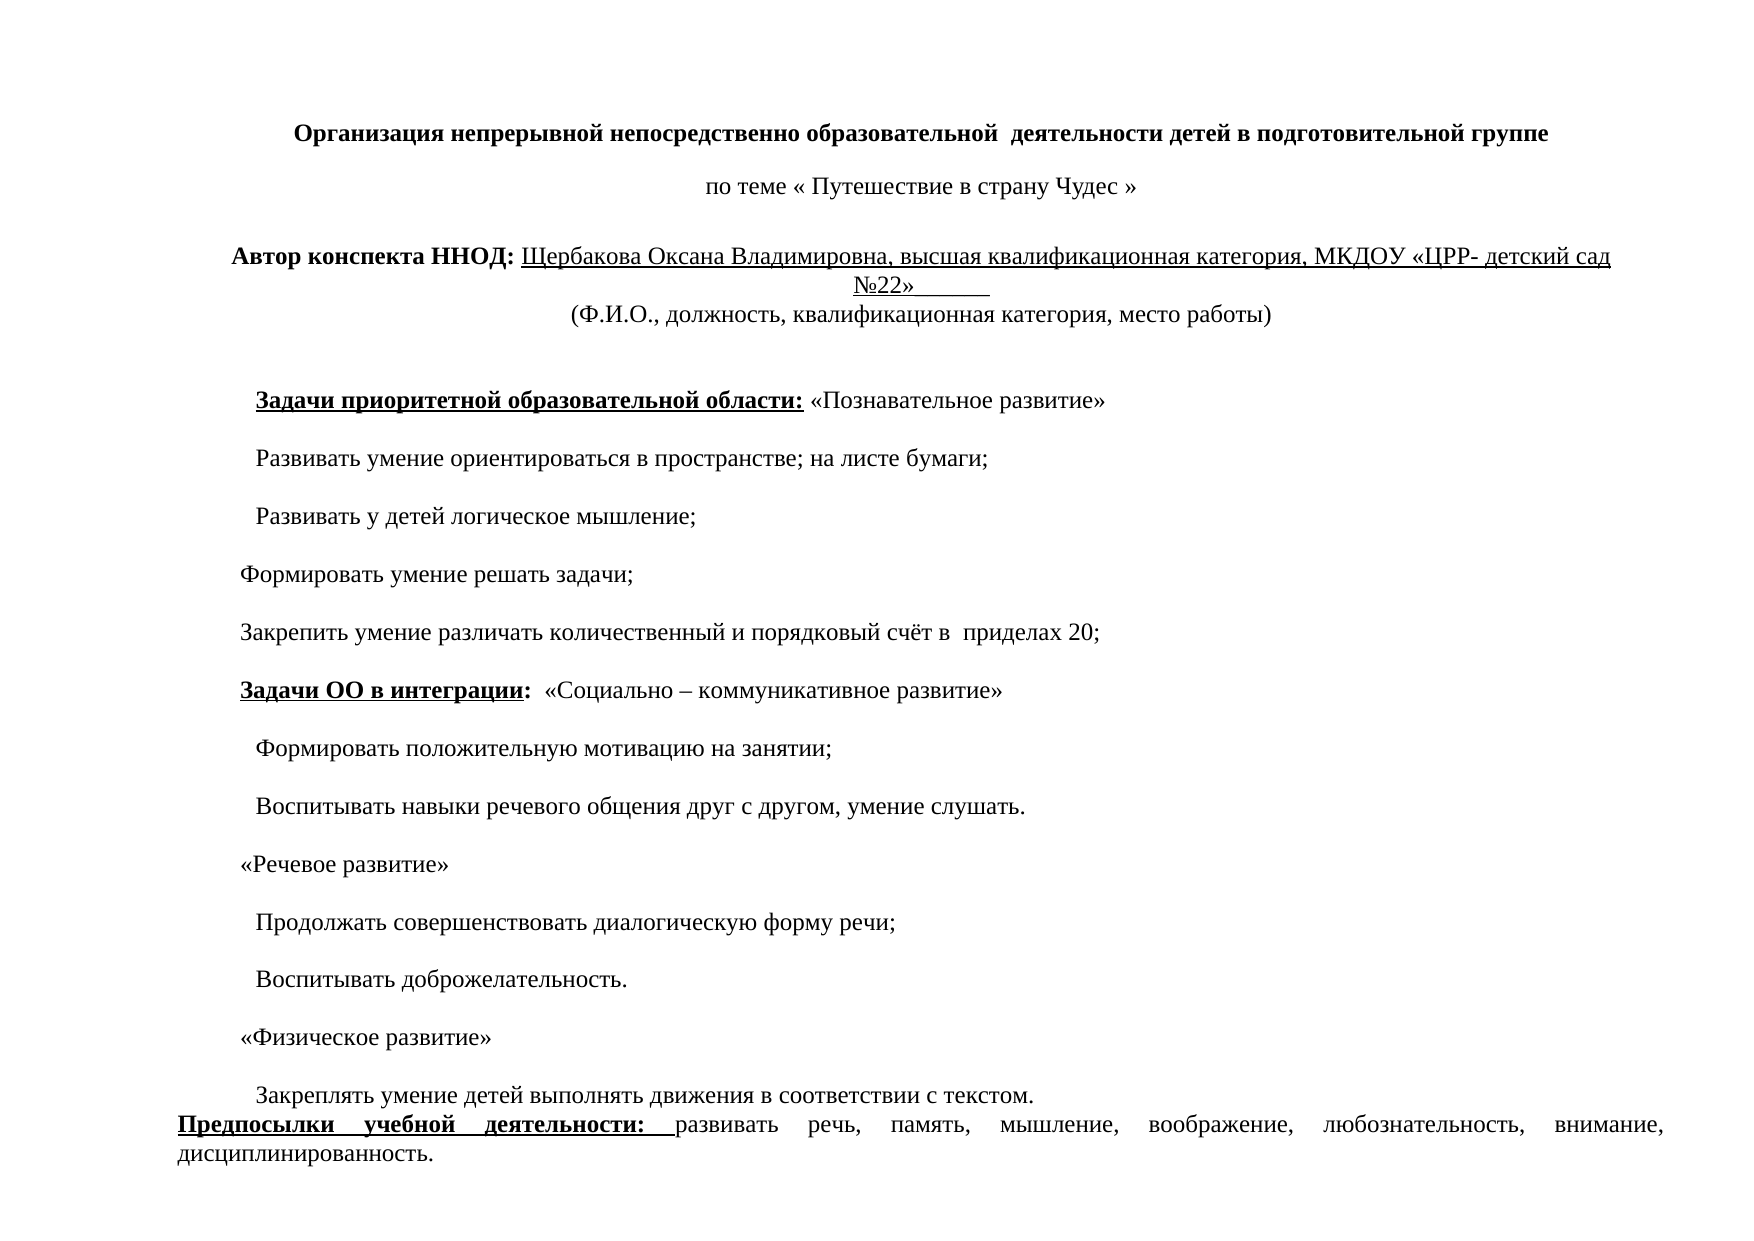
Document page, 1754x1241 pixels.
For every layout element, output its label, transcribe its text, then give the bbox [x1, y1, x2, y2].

text Формировать положительную мотивацию на занятии; [255, 733, 1665, 762]
text Закрепить умение различать количественный и порядковый счёт в приделах 20; [177, 617, 1665, 646]
text Задачи ОО в интеграции: «Социально – коммуникативное развитие» [177, 675, 1665, 704]
subtitle по теме « Путешествие в страну Чудес » [177, 159, 1665, 200]
text Организация непрерывной непосредственно образовательной деятельности детей в подготовительной группе [177, 118, 1665, 147]
text Развивать умение ориентироваться в пространстве; на листе бумаги; [255, 443, 1665, 472]
text (Ф.И.О., должность, квалификационная категория, место работы) [177, 299, 1665, 327]
text Закреплять умение детей выполнять движения в соответствии с текстом. [255, 1080, 1665, 1109]
text «Физическое развитие» [177, 1022, 1665, 1051]
text Задачи приоритетной образовательной области: «Познавательное развитие» [255, 385, 1665, 414]
text Предпосылки учебной деятельности: развивать речь, память, мышление, воображение, любознательность, внимание, дисциплинированность. [177, 1109, 1665, 1167]
text Развивать у детей логическое мышление; [255, 501, 1665, 530]
text Автор конспекта ННОД: Щербакова Оксана Владимировна, высшая квалификационная категория, МКДОУ «ЦРР- детский сад №22»______ [177, 241, 1665, 299]
text Воспитывать навыки речевого общения друг с другом, умение слушать. [255, 791, 1665, 819]
text Воспитывать доброжелательность. [255, 964, 1665, 993]
text «Речевое развитие» [177, 849, 1665, 877]
text Продолжать совершенствовать диалогическую форму речи; [255, 907, 1665, 935]
text Формировать умение решать задачи; [177, 559, 1665, 588]
